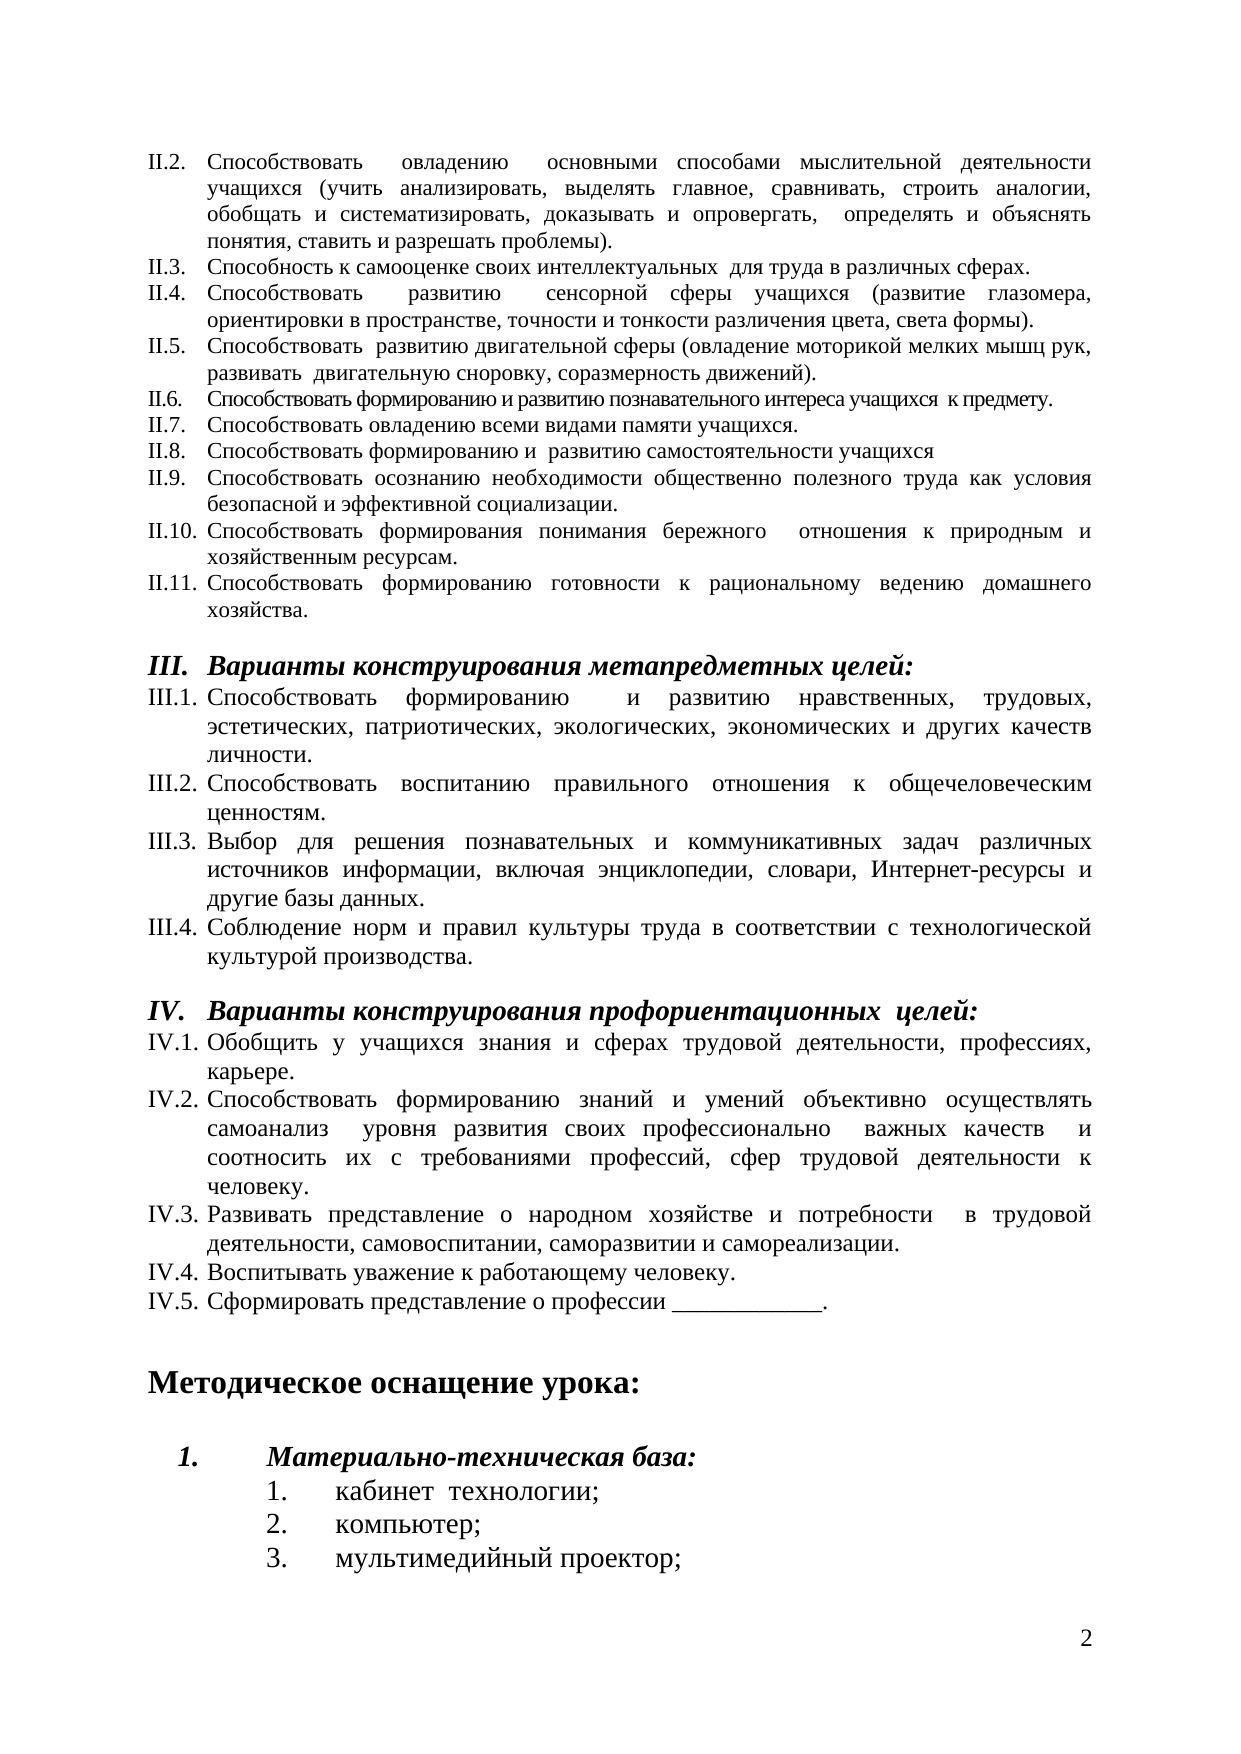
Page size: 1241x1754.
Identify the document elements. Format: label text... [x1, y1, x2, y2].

list мультимедийный проектор; [266, 1540, 1092, 1573]
list Способствовать воспитанию правильного отношения к общечеловеческим ценностям. [148, 768, 1093, 826]
list Способствовать формированию и развитию познавательного интереса учащихся к предмету. [148, 385, 1093, 411]
list Варианты конструирования профориентационных целей: [148, 993, 1092, 1027]
list кабинет технологии; [266, 1473, 1092, 1506]
list Способствовать развитию двигательной сферы (овладение моторикой мелких мышц рук, развивать двигательную сноровку, соразмерность движений). [148, 332, 1093, 385]
list Сформировать представление о профессии ____________. [148, 1286, 1093, 1314]
list Развивать представление о народном хозяйстве и потребности в трудовой деятельности, самовоспитании, саморазвитии и самореализации. [148, 1199, 1093, 1257]
list Способствовать овладению всеми видами памяти учащихся. [148, 411, 1147, 438]
list Способствовать формированию и развитию самостоятельности учащихся [148, 438, 1093, 464]
list Способствовать формированию знаний и умений объективно осуществлять самоанализ уровня развития своих профессионально важных качеств и соотносить их с требованиями профессий, сфер трудовой деятельности к человеку. [148, 1084, 1093, 1199]
list Способствовать формирования понимания бережного отношения к природным и хозяйственным ресурсам. [148, 517, 1093, 569]
text Методическое оснащение урока: [148, 1363, 1092, 1401]
list Способность к самооценке своих интеллектуальных для труда в различных сферах. [148, 253, 1093, 279]
list Способствовать развитию сенсорной сферы учащихся (развитие глазомера, ориентировки в пространстве, точности и тонкости различения цвета, света формы). [148, 279, 1093, 332]
list Способствовать формированию и развитию нравственных, трудовых, эстетических, патриотических, экологических, экономических и других качеств личности. [148, 682, 1093, 768]
list Способствовать овладению основными способами мыслительной деятельности учащихся (учить анализировать, выделять главное, сравнивать, строить аналогии, обобщать и систематизировать, доказывать и опровергать, определять и объяснять понятия, ставить и разрешать проблемы). [148, 148, 1093, 253]
list компьютер; [266, 1506, 1092, 1540]
list Выбор для решения познавательных и коммуникативных задач различных источников информации, включая энциклопедии, словари, Интернет-ресурсы и другие базы данных. [148, 826, 1093, 912]
list Воспитывать уважение к работающему человеку. [148, 1257, 1093, 1286]
list Варианты конструирования метапредметных целей: [148, 648, 1092, 682]
list Материально-техническая база: [177, 1439, 1092, 1473]
list Обобщить у учащихся знания и сферах трудовой деятельности, профессиях, карьере. [148, 1027, 1093, 1084]
list Способствовать формированию готовности к рациональному ведению домашнего хозяйства. [148, 569, 1093, 622]
list Способствовать осознанию необходимости общественно полезного труда как условия безопасной и эффективной социализации. [148, 464, 1093, 517]
list Соблюдение норм и правил культуры труда в соответствии с технологической культурой производства. [148, 912, 1093, 969]
